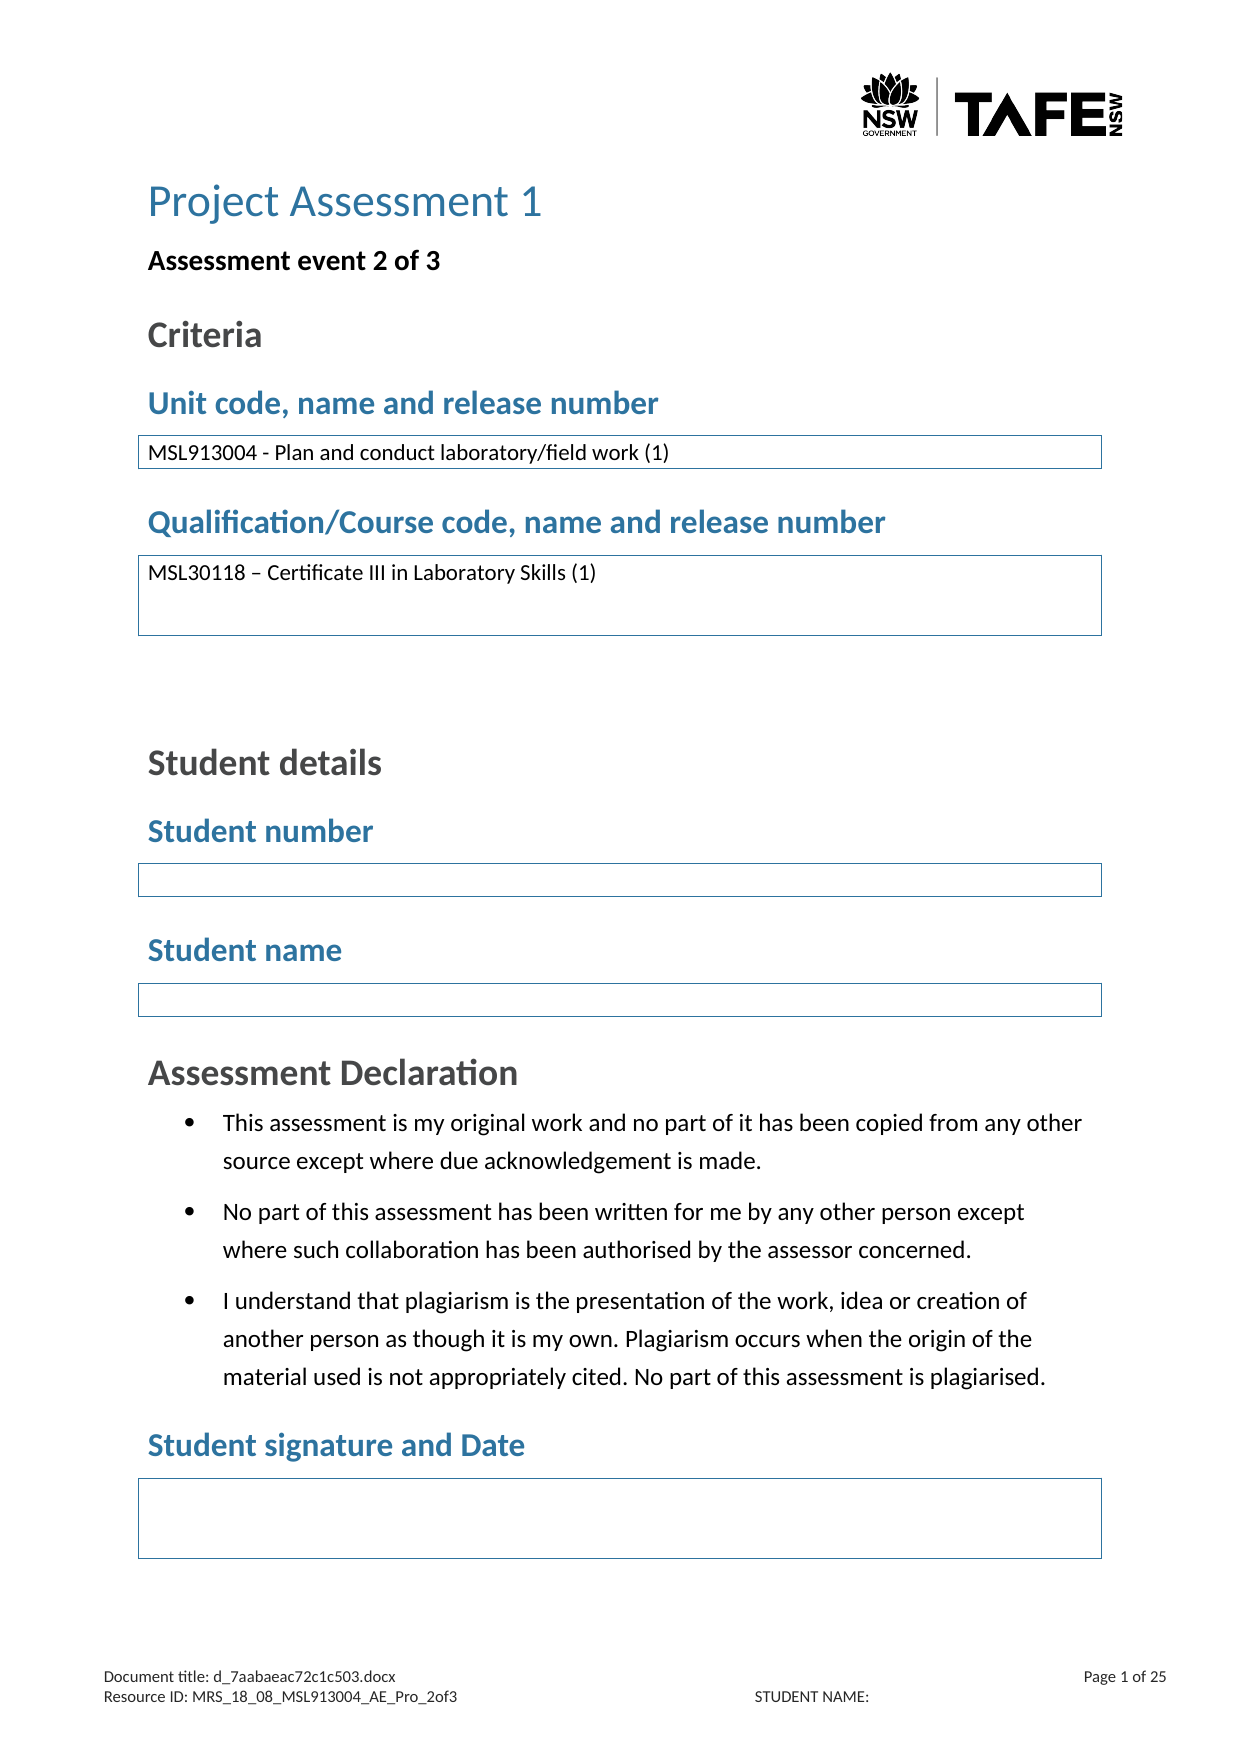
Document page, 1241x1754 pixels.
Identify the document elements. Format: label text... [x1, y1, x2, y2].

list This assessment is my original work and no part of it has been copied from any other source except where due acknowledgement is made. [185, 1107, 1092, 1176]
list I understand that plagiarism is the presentation of the work, idea or creation of another person as though it is my own. Plagiarism occurs when the origin of the material used is not appropriately cited. No part of this assessment is plagiarised. [185, 1285, 1092, 1392]
text MSL30118 – Certificate III in Laboratory Skills (1) [139, 556, 1101, 586]
text MSL913004 - Plan and conduct laboratory/field work (1) [139, 436, 1101, 468]
text Assessment event 2 of 3 [148, 242, 1092, 277]
subtitle Unit code, name and release number [148, 382, 1092, 423]
list No part of this assessment has been written for me by any other person except where such collaboration has been authorised by the assessor concerned. [185, 1196, 1092, 1265]
subtitle Project Assessment 1 [148, 167, 1092, 229]
subtitle Criteria [148, 311, 1092, 357]
subtitle Student number [148, 810, 1092, 851]
subtitle Student details [148, 739, 1092, 785]
picture [861, 71, 1123, 137]
subtitle Student signature and Date [148, 1424, 1092, 1465]
subtitle Assessment Declaration [148, 1049, 1092, 1095]
subtitle Qualification/Course code, name and release number [148, 501, 1092, 542]
subtitle Student name [148, 929, 1092, 970]
